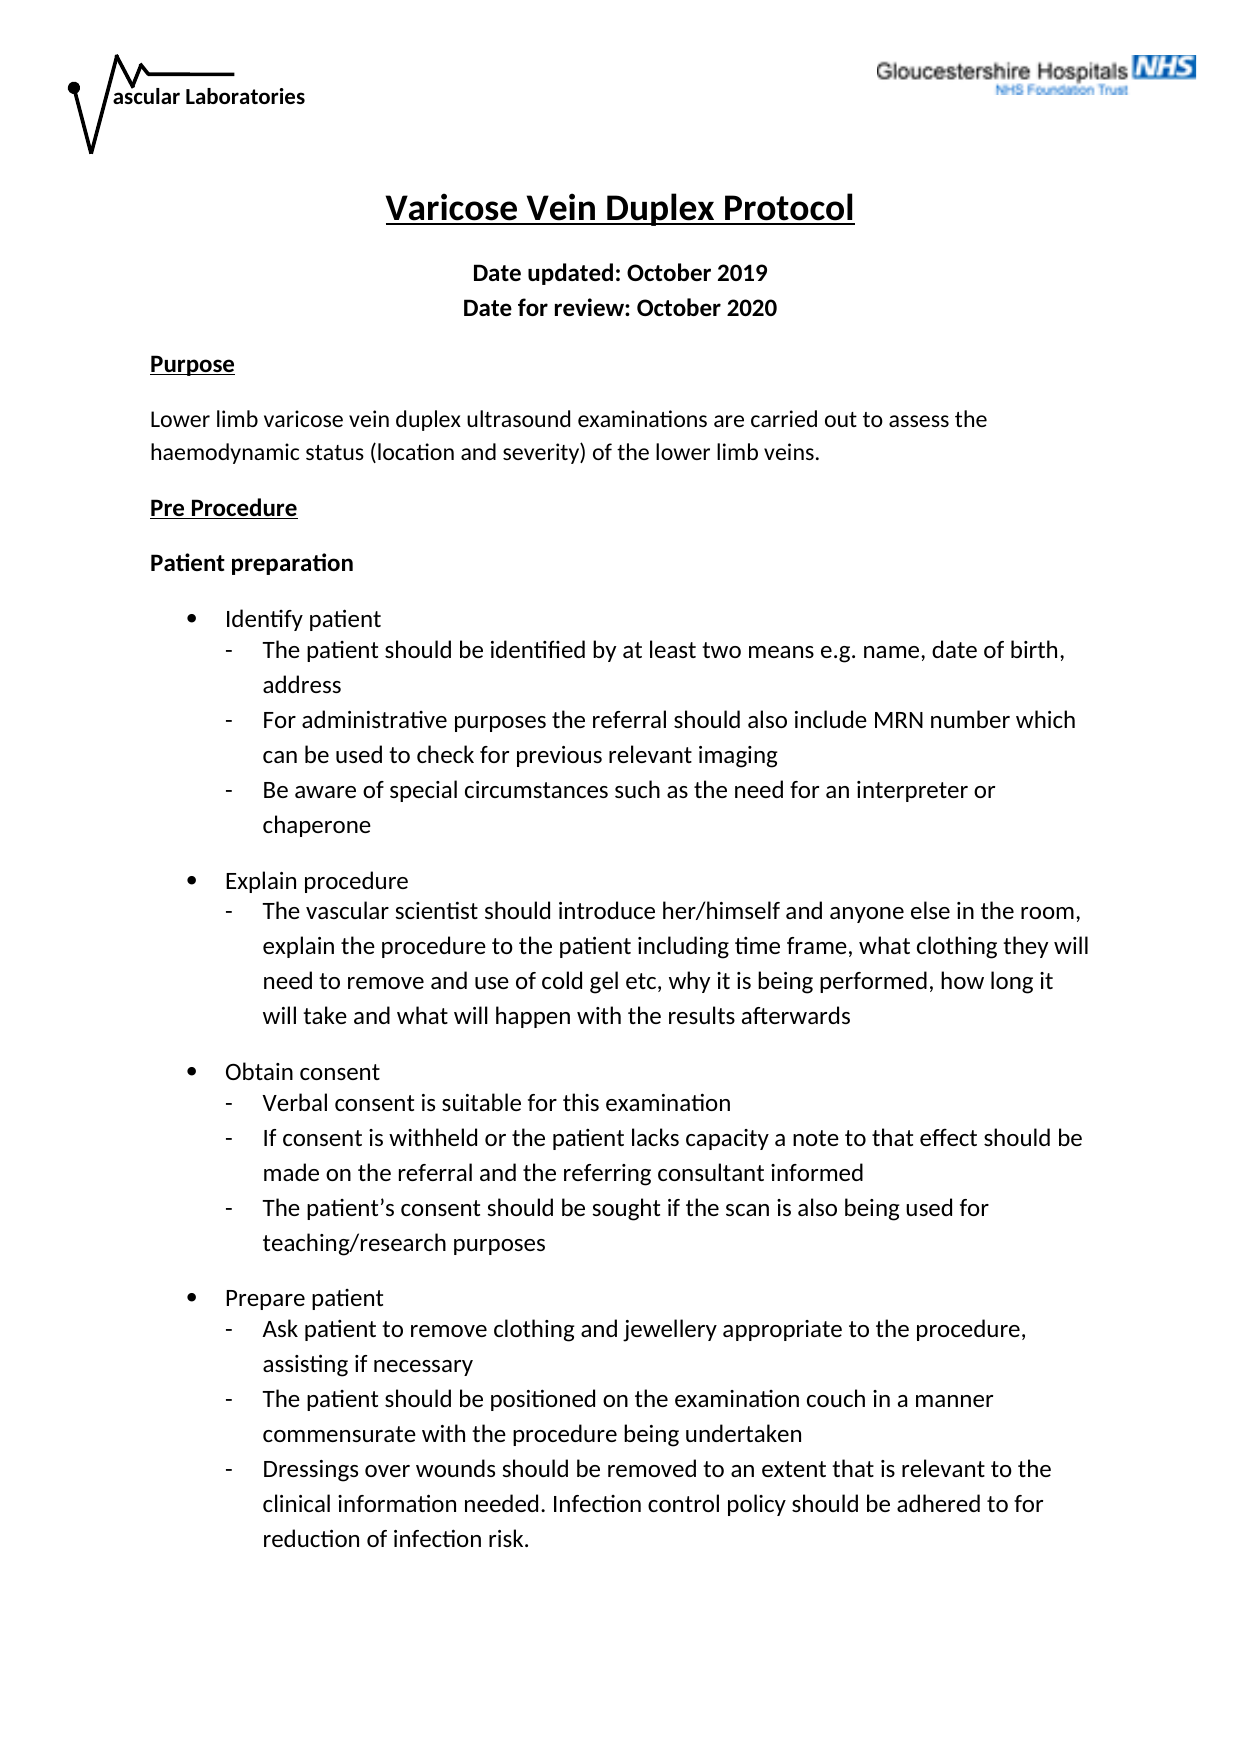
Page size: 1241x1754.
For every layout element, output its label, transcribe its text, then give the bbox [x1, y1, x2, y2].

list Verbal consent is suitable for this examination [225, 1087, 1090, 1117]
list Obtain consent [187, 1056, 1090, 1087]
list Be aware of special circumstances such as the need for an interpreter or chaperone [225, 774, 1090, 839]
list Prepare patient [187, 1282, 1090, 1313]
list Ask patient to remove clothing and jewellery appropriate to the procedure, assisting if necessary [225, 1313, 1090, 1378]
list If consent is withheld or the patient lacks capacity a note to that effect should be made on the referral and the referring consultant informed [225, 1122, 1090, 1187]
list For administrative purposes the referral should also include MRN number which can be used to check for previous relevant imaging [225, 704, 1090, 769]
text Purpose [150, 348, 1090, 378]
list Dressings over wounds should be removed to an extent that is relevant to the clinical information needed. Infection control policy should be adhered to for reduction of infection risk. [225, 1453, 1090, 1553]
list The patient should be positioned on the examination couch in a manner commensurate with the procedure being undertaken [225, 1383, 1090, 1448]
text Patient preparation [150, 548, 1090, 578]
text Lower limb varicose vein duplex ultrasound examinations are carried out to assess the haemodynamic status (location and severity) of the lower limb veins. [150, 404, 1090, 467]
picture [877, 55, 1197, 95]
text Varicose Vein Duplex Protocol [150, 183, 1090, 229]
list The vascular scientist should introduce her/himself and anyone else in the room, explain the procedure to the patient including time frame, what clothing they will need to remove and use of cold gel etc, why it is being performed, how long it will take and what will happen with the results afterwards [225, 895, 1090, 1031]
list The patient should be identified by at least two means e.g. name, date of birth, address [225, 634, 1090, 699]
list The patient’s consent should be sought if the scan is also being used for teaching/research purposes [225, 1192, 1090, 1257]
text Pre Procedure [150, 492, 1090, 522]
text Date updated: October 2019 Date for review: October 2020 [150, 257, 1090, 322]
list Explain procedure [187, 865, 1090, 895]
list Identify patient [187, 603, 1090, 634]
